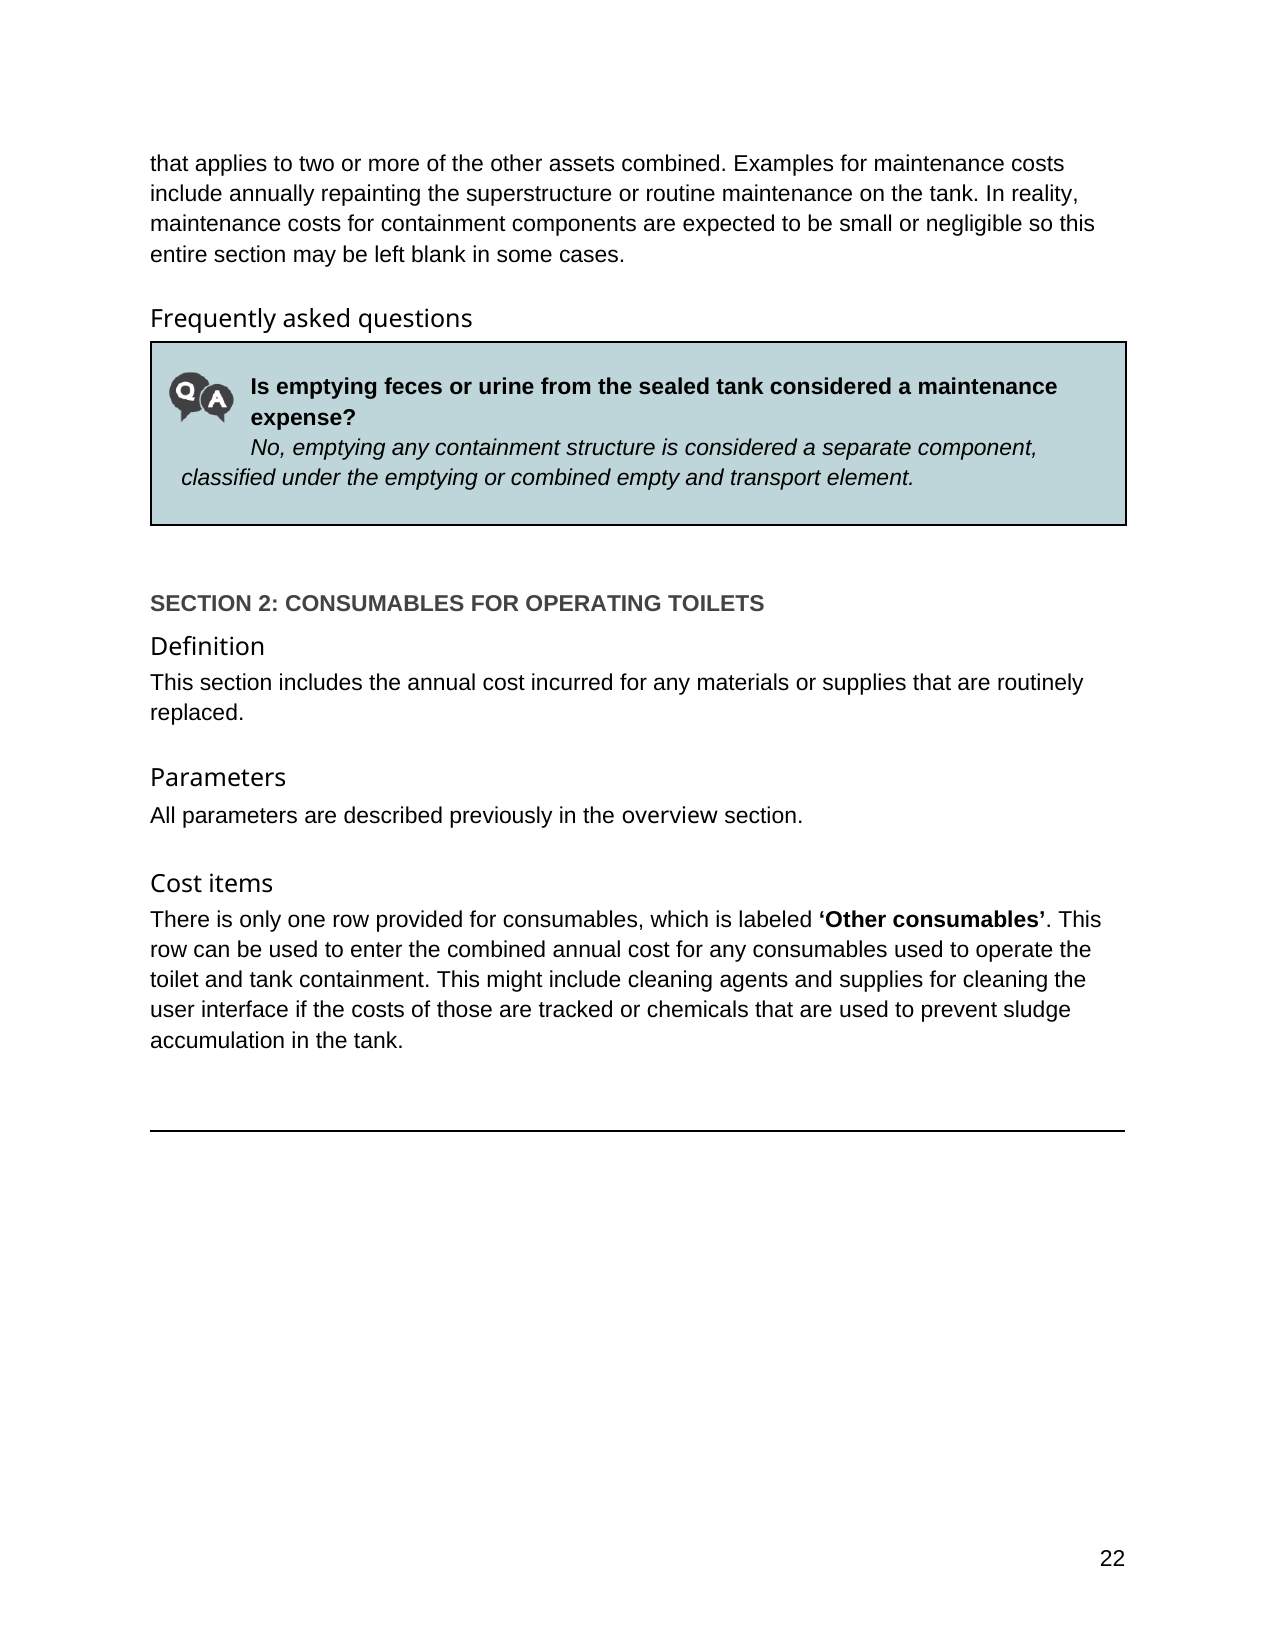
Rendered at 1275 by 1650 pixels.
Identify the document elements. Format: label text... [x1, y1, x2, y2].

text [150, 150, 1125, 267]
subtitle Cost items [150, 866, 1125, 899]
subtitle SECTION 2: CONSUMABLES FOR OPERATING TOILETS [150, 590, 1125, 616]
text This section includes the annual cost incurred for any materials or supplies that are routinely replaced. [150, 668, 1125, 725]
picture [160, 355, 242, 436]
text There is only one row provided for consumables, which is labeled ‘Other consumables’. This row can be used to enter the combined annual cost for any consumables used to operate the toilet and tank containment. This might include cleaning agents and supplies for cleaning the user interface if the costs of those are tracked or chemicals that are used to prevent sludge accumulation in the tank. [150, 906, 1125, 1053]
subtitle Parameters [150, 759, 1125, 793]
text All parameters are described previously in the overview section. [150, 799, 1125, 831]
subtitle Definition [150, 628, 1125, 662]
table_header Is emptying feces or urine from the sealed tank considered a maintenance expense? No, emptying any containment structure is considered a separate component, classified under the emptying or combined empty and transport element. [152, 343, 1125, 524]
subtitle Frequently asked questions [150, 301, 1125, 335]
